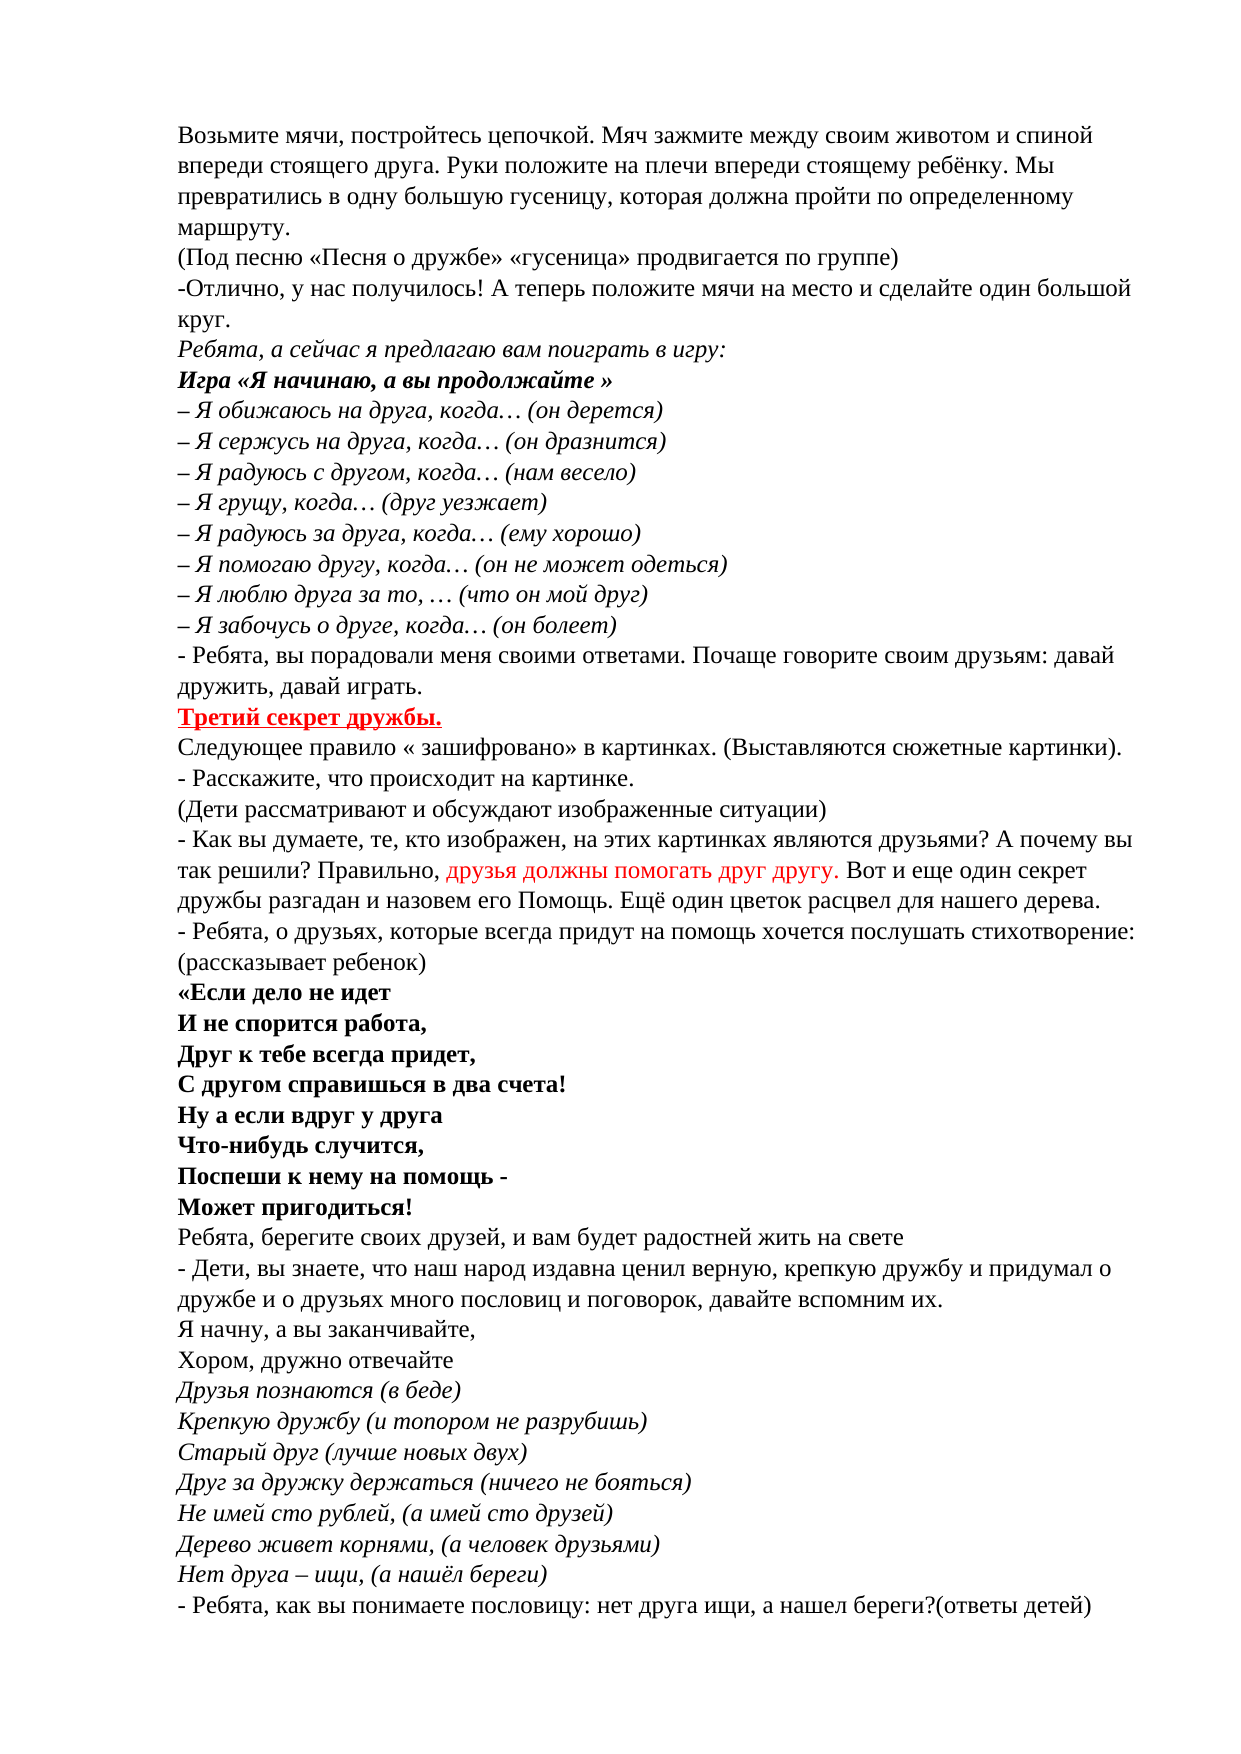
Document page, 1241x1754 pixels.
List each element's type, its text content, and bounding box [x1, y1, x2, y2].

text Хором, дружно отвечайте [177, 1343, 1152, 1374]
text (Дети рассматривают и обсуждают изображенные ситуации) - Как вы думаете, те, кто изображен, на этих картинках являются друзьями? А почему вы так решили? Правильно, друзья должны помогать друг другу. Вот и еще один секрет дружбы разгадан и назовем его Помощь. Ещё один цветок расцвел для нашего дерева. [177, 792, 1152, 914]
text – Я радуюсь с другом, когда… (нам весело) [177, 455, 1152, 486]
text Возьмите мячи, постройтесь цепочкой. Мяч зажмите между своим животом и спиной впереди стоящего друга. Руки положите на плечи впереди стоящему ребёнку. Мы превратились в одну большую гусеницу, которая должна пройти по определенному маршруту. [177, 118, 1152, 241]
text «Если дело не идет И не спорится работа, Друг к тебе всегда придет, С другом справишься в два счета! Ну а если вдруг у друга Что-нибудь случится, Поспеши к нему на помощь - Может пригодиться! Ребята, берегите своих друзей, и вам будет радостней жить на свете - Дети, вы знаете, что наш народ издавна ценил верную, крепкую дружбу и придумал о дружбе и о друзьях много пословиц и поговорок, давайте вспомним их. [177, 976, 1152, 1312]
text - Ребята, о друзьях, которые всегда придут на помощь хочется послушать стихотворение: [177, 914, 1152, 945]
text – Я обижаюсь на друга, когда… (он дерется) [177, 394, 1152, 424]
text Следующее правило « зашифровано» в картинках. (Выставляются сюжетные картинки). - Расскажите, что происходит на картинке. [177, 731, 1152, 792]
text Друзья познаются (в беде) Крепкую дружбу (и топором не разрубишь) Старый друг (лучше новых двух) Друг за дружку держаться (ничего не бояться) Не имей сто рублей, (а имей сто друзей) Дерево живет корнями, (а человек друзьями) [177, 1374, 1152, 1557]
text Ребята, а сейчас я предлагаю вам поиграть в игру: [177, 332, 1152, 363]
text – Я сержусь на друга, когда… (он дразнится) [177, 424, 1152, 455]
text Игра «Я начинаю, а вы продолжайте » [177, 363, 1152, 394]
text – Я люблю друга за то, … (что он мой друг) [177, 577, 1152, 608]
text -Отлично, у нас получилось! А теперь положите мячи на место и сделайте один большой круг. [177, 271, 1152, 332]
text Я начну, а вы заканчивайте, [177, 1312, 1152, 1343]
text (рассказывает ребенок) [177, 945, 1152, 976]
text Нет друга – ищи, (а нашёл береги) - Ребята, как вы понимаете пословицу: нет друга ищи, а нашел береги?(ответы детей) [177, 1557, 1152, 1619]
text - Ребята, вы порадовали меня своими ответами. Почаще говорите своим друзьям: давай дружить, давай играть. [177, 639, 1152, 700]
text – Я забочусь о друге, когда… (он болеет) [177, 608, 1152, 639]
text – Я радуюсь за друга, когда… (ему хорошо) [177, 516, 1152, 547]
text – Я грущу, когда… (друг уезжает) [177, 486, 1152, 516]
text Третий секрет дружбы. [177, 700, 1152, 731]
text (Под песню «Песня о дружбе» «гусеница» продвигается по группе) [177, 241, 1152, 271]
text – Я помогаю другу, когда… (он не может одеться) [177, 547, 1152, 577]
